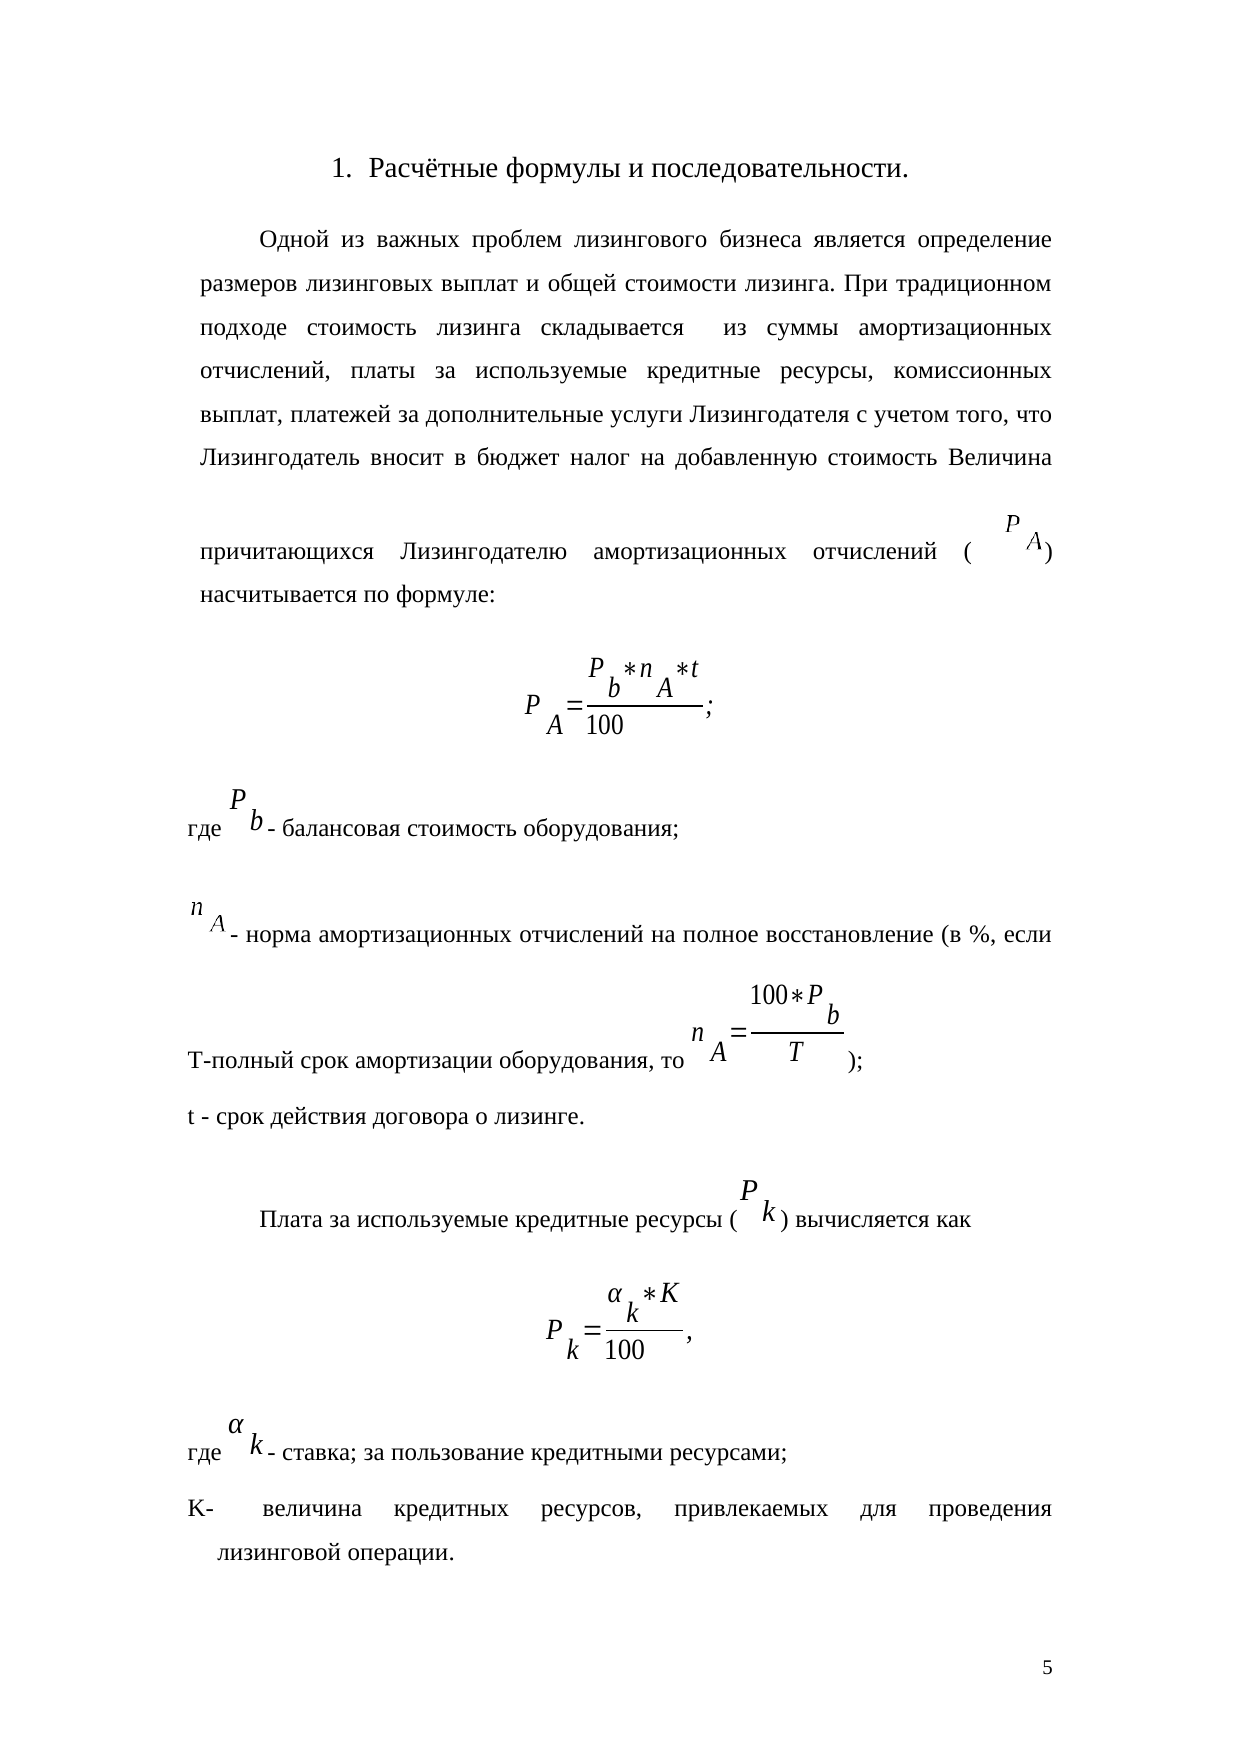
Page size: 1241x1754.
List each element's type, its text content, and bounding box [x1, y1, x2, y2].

text где - балансовая стоимость оборудования; [187, 766, 1053, 842]
text - норма амортизационных отчислений на полное восстановление (в %, если T-полный срок амортизации оборудования, то ); [187, 869, 1053, 1074]
text где - ставка; за пользование кредитными ресурсами; [187, 1390, 1053, 1466]
subtitle Расчётные формулы и последовательности. [187, 150, 1053, 183]
text Одной из важных проблем лизингового бизнеса является определение размеров лизинговых выплат и общей стоимости лизинга. При традиционном подходе стоимость лизинга складывается из суммы амортизационных отчислений, платы за используемые кредитные ресурсы, комиссионных выплат, платежей за дополнительные услуги Лизингодателя с учетом того, что Лизингодатель вносит в бюджет налог на добавленную стоимость Величина причитающихся Лизингодателю амортизационных отчислений ( ) насчитывается по формуле: [200, 224, 1053, 608]
list величина кредитных ресурсов, привлекаемых для проведения лизинговой операции. [187, 1493, 1053, 1566]
text t - срок действия договора о лизинге. [187, 1101, 1053, 1130]
text Плата за используемые кредитные ресурсы () вычисляется как [200, 1157, 1053, 1233]
